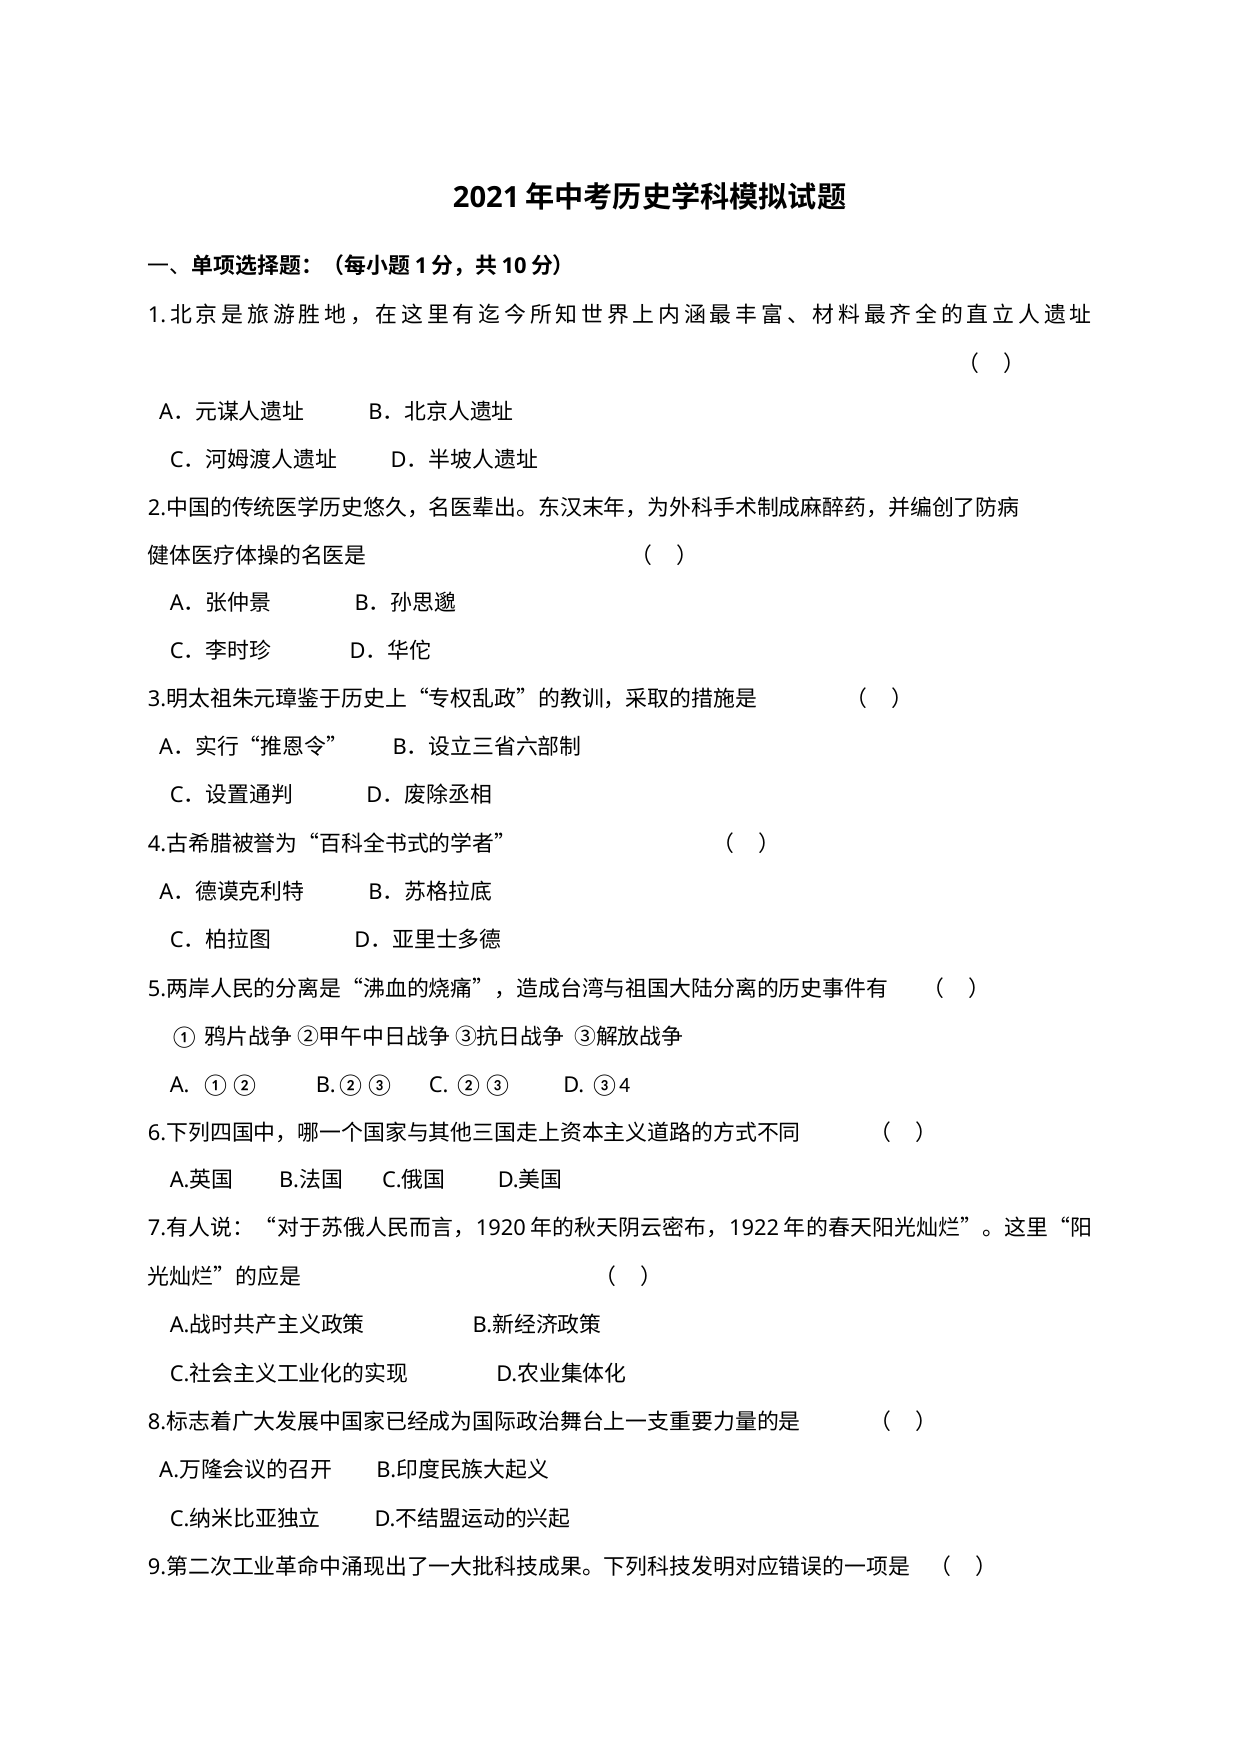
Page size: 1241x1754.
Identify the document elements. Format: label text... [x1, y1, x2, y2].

text 一、单项选择题：（每小题1分，共10分） [148, 248, 1092, 281]
text C.社会主义工业化的实现 D.农业集体化 [148, 1355, 1092, 1388]
text 健体医疗体操的名医是 （ ） [148, 538, 1092, 569]
text A. ①② B.②③ C. ②③ D. ③4 [148, 1067, 1092, 1100]
text A．德谟克利特 B．苏格拉底 [148, 874, 1092, 906]
text 1.北京是旅游胜地，在这里有迄今所知世界上内涵最丰富、材料最齐全的直立人遗址 （ ） [148, 296, 1092, 378]
text ① 鸦片战争 ②甲午中日战争 ③抗日战争 ③解放战争 [148, 1019, 1092, 1051]
text 9.第二次工业革命中涌现出了一大批科技成果。下列科技发明对应错误的一项是 （ ） [148, 1548, 1092, 1581]
text C．河姆渡人遗址 D．半坡人遗址 [148, 442, 1092, 474]
text C．柏拉图 D．亚里士多德 [148, 922, 1092, 955]
text 2021年中考历史学科模拟试题 [148, 162, 1092, 227]
text 4.古希腊被誉为“百科全书式的学者” （ ） [148, 826, 1092, 858]
text A.英国 B.法国 C.俄国 D.美国 [148, 1162, 1092, 1194]
text 6.下列四国中，哪一个国家与其他三国走上资本主义道路的方式不同 （ ） [148, 1114, 1092, 1146]
text 5.两岸人民的分离是“沸血的烧痛”，造成台湾与祖国大陆分离的历史事件有 （ ） [148, 971, 1092, 1003]
text A．实行“推恩令” B．设立三省六部制 [148, 729, 1092, 761]
text 7.有人说：“对于苏俄人民而言，1920年的秋天阴云密布，1922年的春天阳光灿烂”。这里“阳光灿烂”的应是 （ ） [148, 1210, 1092, 1291]
text 3.明太祖朱元璋鉴于历史上“专权乱政”的教训，采取的措施是 （ ） [148, 681, 1092, 713]
text A.万隆会议的召开 B.印度民族大起义 [148, 1452, 1092, 1484]
text A.战时共产主义政策 B.新经济政策 [148, 1307, 1092, 1339]
text 8.标志着广大发展中国家已经成为国际政治舞台上一支重要力量的是 （ ） [148, 1403, 1092, 1436]
text C.纳米比亚独立 D.不结盟运动的兴起 [148, 1500, 1092, 1533]
text C．李时珍 D．华佗 [148, 633, 1092, 665]
text C．设置通判 D．废除丞相 [148, 777, 1092, 810]
text A．张仲景 B．孙思邈 [148, 585, 1092, 617]
text 2.中国的传统医学历史悠久，名医辈出。东汉末年，为外科手术制成麻醉药，并编创了防病 [148, 490, 1092, 522]
text A．元谋人遗址 B．北京人遗址 [148, 393, 1092, 426]
